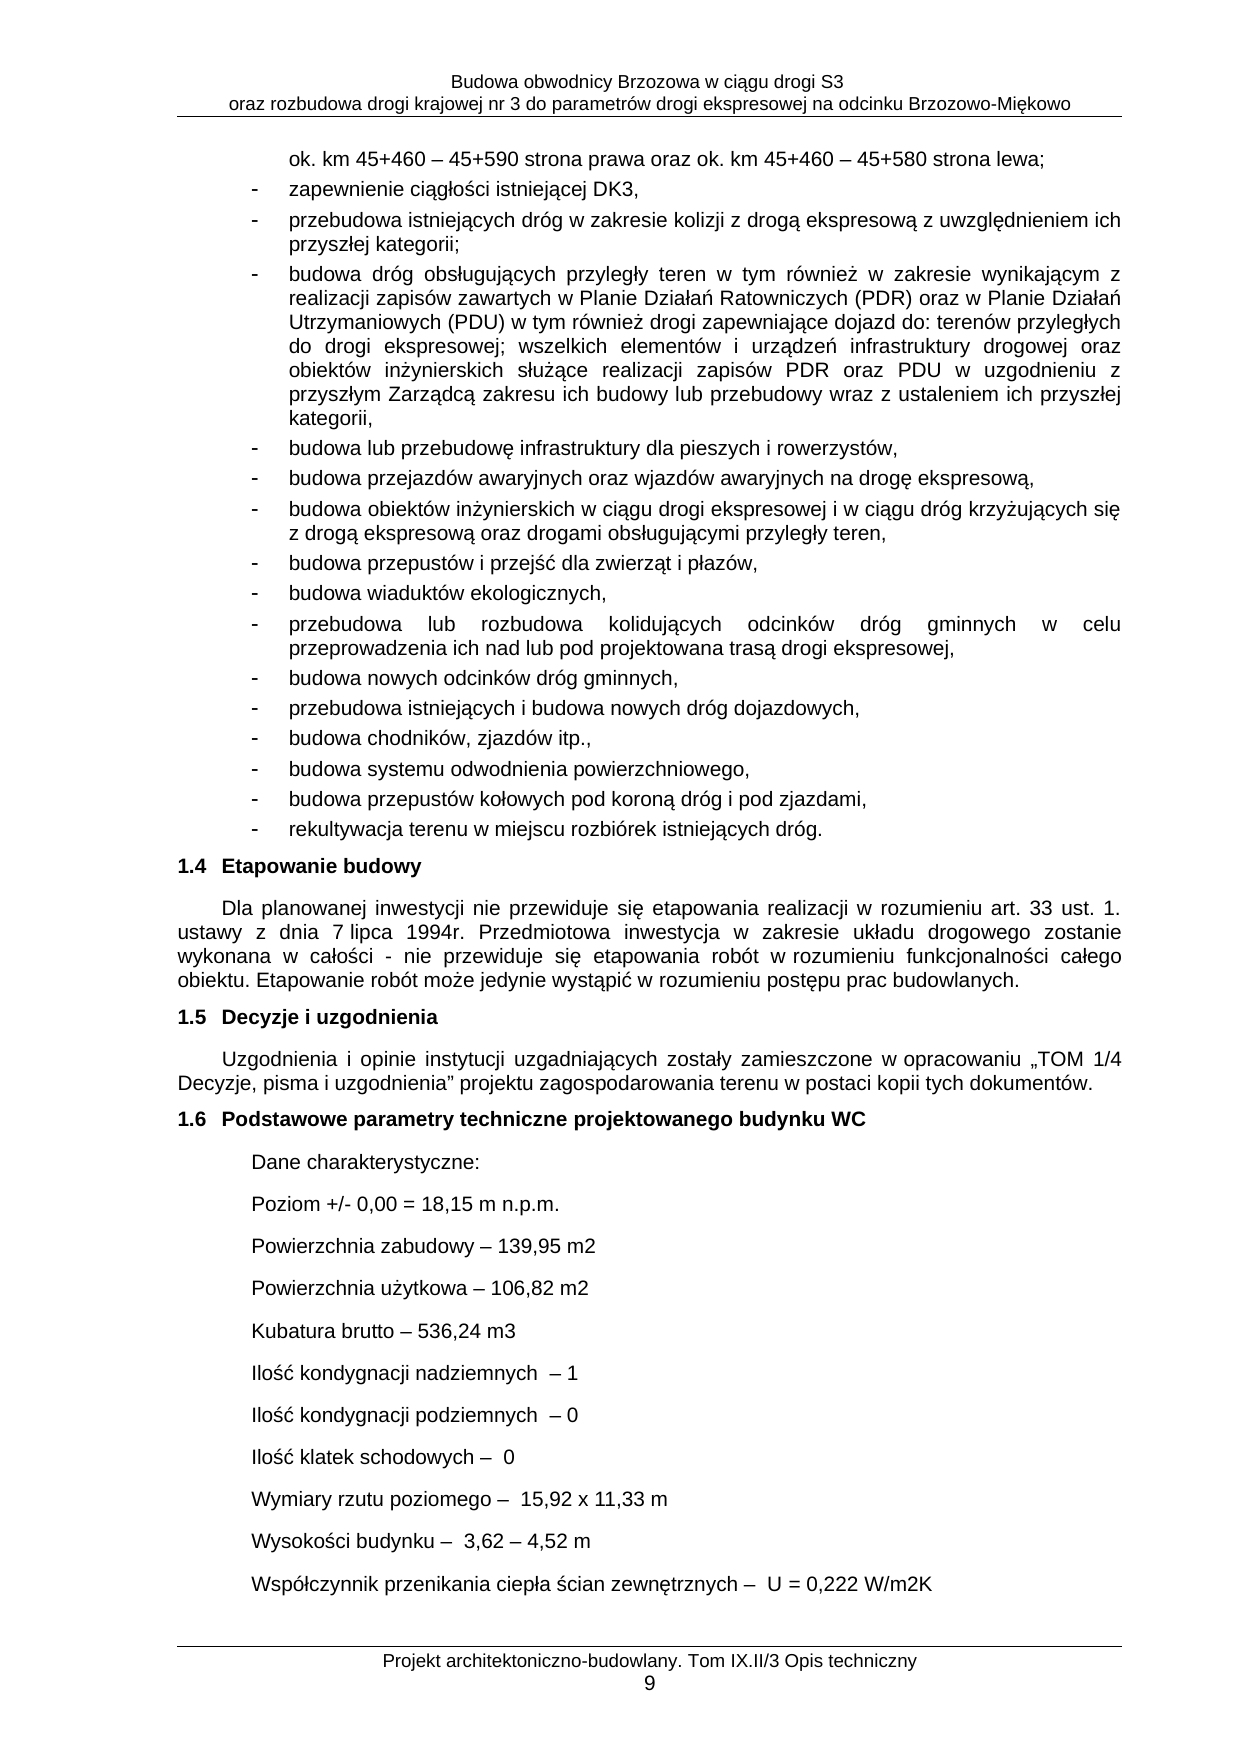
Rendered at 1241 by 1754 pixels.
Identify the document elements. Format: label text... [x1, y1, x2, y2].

text Powierzchnia użytkowa – 106,82 m2 [251, 1276, 1122, 1300]
text Współczynnik przenikania ciepła ścian zewnętrznych – U = 0,222 W/m2K [251, 1572, 1122, 1596]
list budowa chodników, zjazdów itp., [251, 726, 1122, 750]
text Poziom +/- 0,00 = 18,15 m n.p.m. [251, 1192, 1122, 1216]
list budowa przepustów i przejść dla zwierząt i płazów, [251, 551, 1122, 575]
list budowa systemu odwodnienia powierzchniowego, [251, 757, 1122, 781]
list budowa obiektów inżynierskich w ciągu drogi ekspresowej i w ciągu dróg krzyżujących się z drogą ekspresową oraz drogami obsługującymi przyległy teren, [251, 496, 1122, 544]
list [251, 147, 1122, 171]
list budowa przepustów kołowych pod koroną dróg i pod zjazdami, [251, 787, 1122, 811]
text Wymiary rzutu poziomego – 15,92 x 11,33 m [251, 1487, 1122, 1511]
list budowa przejazdów awaryjnych oraz wjazdów awaryjnych na drogę ekspresową, [251, 466, 1122, 490]
list rekultywacja terenu w miejscu rozbiórek istniejących dróg. [251, 817, 1122, 841]
text Ilość kondygnacji nadziemnych – 1 [251, 1361, 1122, 1384]
text Ilość kondygnacji podziemnych – 0 [251, 1403, 1122, 1427]
subtitle Etapowanie budowy [177, 854, 1122, 878]
list przebudowa istniejących dróg w zakresie kolizji z drogą ekspresową z uwzględnieniem ich przyszłej kategorii; [251, 207, 1122, 256]
text Powierzchnia zabudowy – 139,95 m2 [251, 1234, 1122, 1258]
text Uzgodnienia i opinie instytucji uzgadniających zostały zamieszczone w opracowaniu „TOM 1/4 Decyzje, pisma i uzgodnienia” projektu zagospodarowania terenu w postaci kopii tych dokumentów. [177, 1047, 1122, 1095]
list zapewnienie ciągłości istniejącej DK3, [251, 177, 1122, 201]
text Wysokości budynku – 3,62 – 4,52 m [251, 1529, 1122, 1553]
list budowa lub przebudowę infrastruktury dla pieszych i rowerzystów, [251, 436, 1122, 460]
text Ilość klatek schodowych – 0 [251, 1445, 1122, 1469]
list budowa nowych odcinków dróg gminnych, [251, 666, 1122, 690]
list przebudowa lub rozbudowa kolidujących odcinków dróg gminnych w celu przeprowadzenia ich nad lub pod projektowana trasą drogi ekspresowej, [251, 611, 1122, 659]
text Kubatura brutto – 536,24 m3 [251, 1318, 1122, 1342]
subtitle Podstawowe parametry techniczne projektowanego budynku WC [177, 1107, 1122, 1131]
list przebudowa istniejących i budowa nowych dróg dojazdowych, [251, 696, 1122, 720]
subtitle Decyzje i uzgodnienia [177, 1004, 1122, 1028]
list budowa dróg obsługujących przyległy teren w tym również w zakresie wynikającym z realizacji zapisów zawartych w Planie Działań Ratowniczych (PDR) oraz w Planie Działań Utrzymaniowych (PDU) w tym również drogi zapewniające dojazd do: terenów przyległych do drogi ekspresowej; wszelkich elementów i urządzeń infrastruktury drogowej oraz obiektów inżynierskich służące realizacji zapisów PDR oraz PDU w uzgodnieniu z przyszłym Zarządcą zakresu ich budowy lub przebudowy wraz z ustaleniem ich przyszłej kategorii, [251, 262, 1122, 429]
list budowa wiaduktów ekologicznych, [251, 581, 1122, 605]
text Dane charakterystyczne: [251, 1150, 1122, 1174]
text Dla planowanej inwestycji nie przewiduje się etapowania realizacji w rozumieniu art. 33 ust. 1. ustawy z dnia 7 lipca 1994r. Przedmiotowa inwestycja w zakresie układu drogowego zostanie wykonana w całości - nie przewiduje się etapowania robót w rozumieniu funkcjonalności całego obiektu. Etapowanie robót może jedynie wystąpić w rozumieniu postępu prac budowlanych. [177, 896, 1122, 992]
